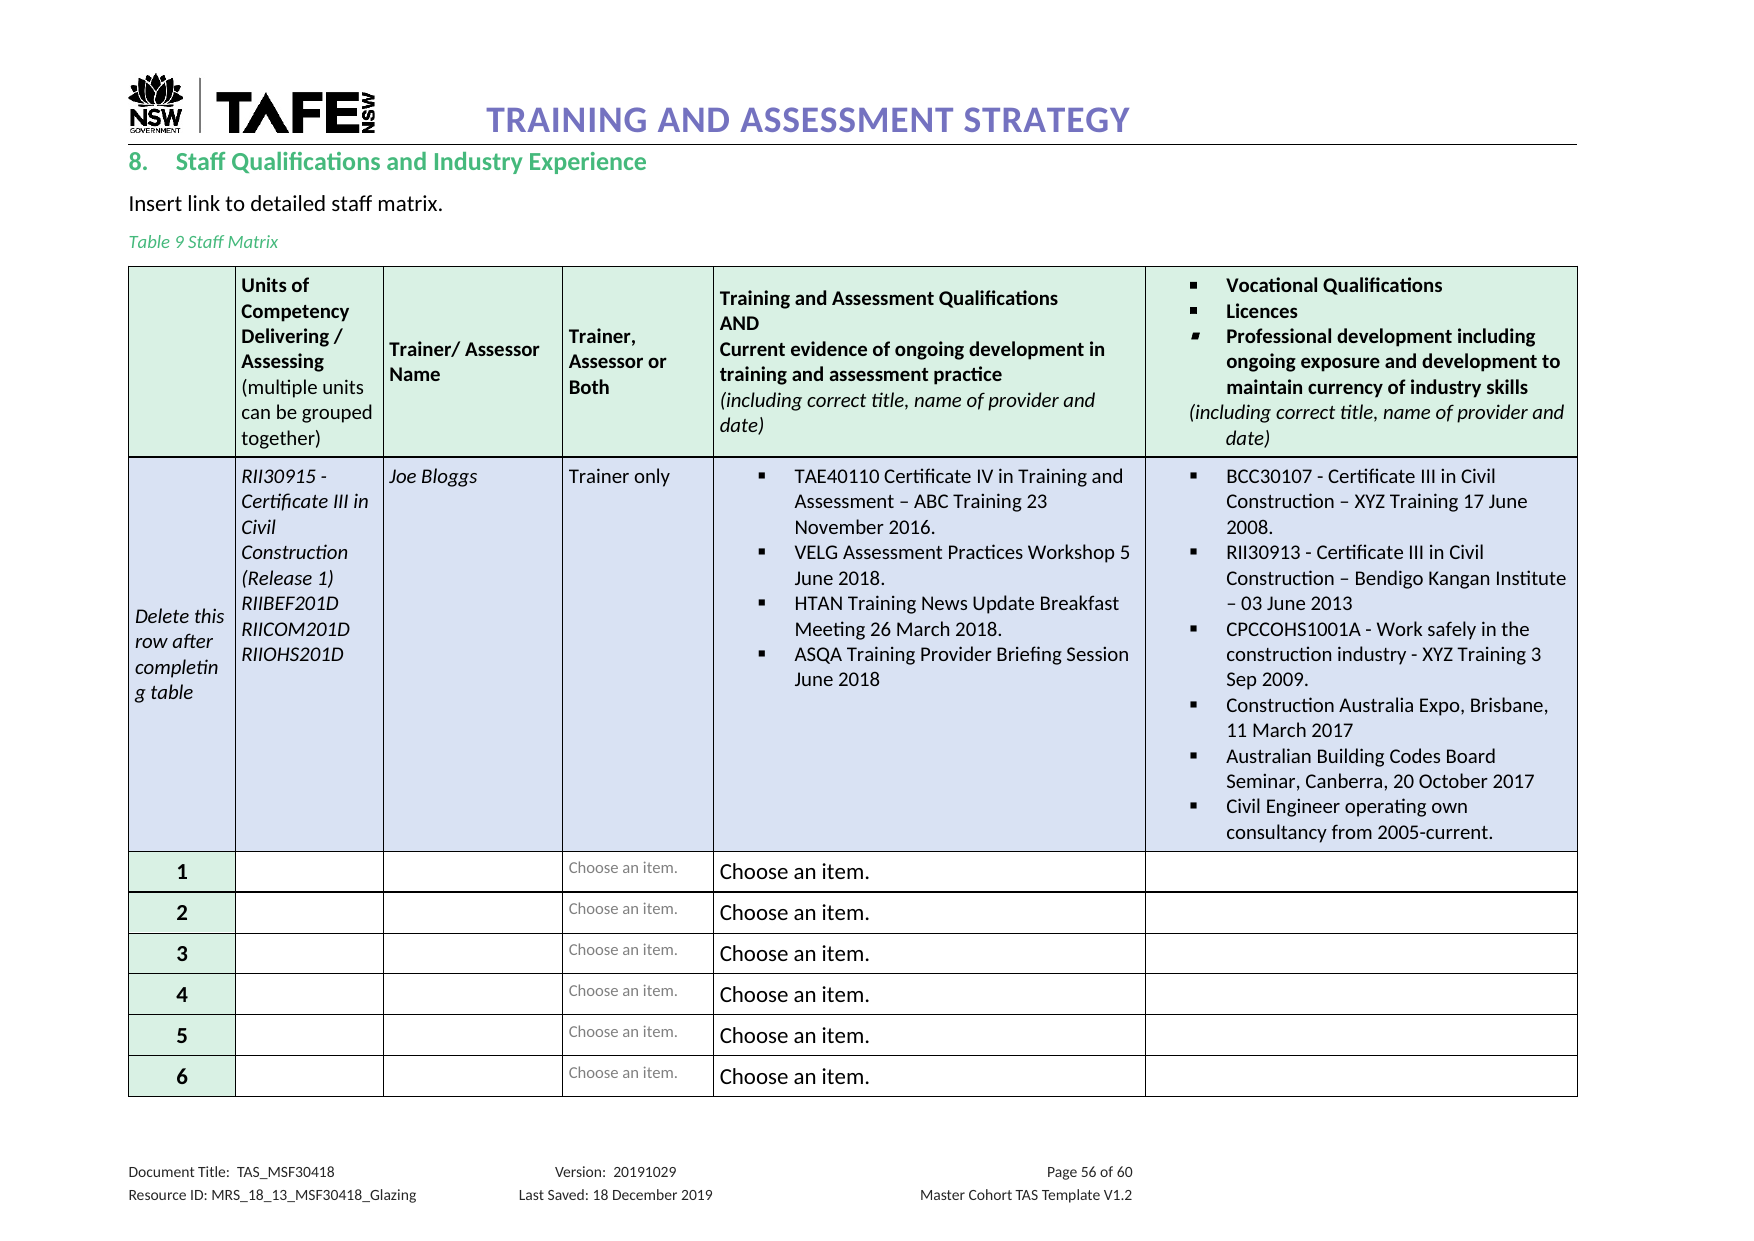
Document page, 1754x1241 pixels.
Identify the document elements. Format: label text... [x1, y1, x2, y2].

subtitle 8. Staff Qualifications and Industry Experience [128, 145, 1577, 177]
table_cell [1146, 893, 1577, 932]
table_cell 2 [129, 893, 235, 932]
table_cell [384, 1056, 562, 1096]
table_cell [1146, 974, 1577, 1014]
table_cell [714, 934, 1145, 973]
table_cell [384, 974, 562, 1014]
table_cell [1146, 1015, 1577, 1055]
picture [128, 73, 375, 133]
table_header Vocational Qualifications Licences Professional development including ongoing exposure and development to maintain currency of industry skills (including correct title, name of provider and date) [1146, 267, 1577, 456]
table_cell [714, 893, 1145, 932]
table_cell [236, 1056, 383, 1096]
table_cell 5 [129, 1015, 235, 1055]
table_cell [236, 852, 383, 891]
table_cell [384, 934, 562, 973]
table_cell 3 [129, 934, 235, 973]
table_cell [236, 934, 383, 973]
table_cell Trainer only [563, 458, 713, 851]
table_cell [384, 893, 562, 932]
table_cell 4 [129, 974, 235, 1014]
table_cell RII30915 - Certificate III in Civil Construction (Release 1) RIIBEF201D RIICOM201D RIIOHS201D [236, 458, 383, 851]
table_cell [714, 1015, 1145, 1055]
table_header Trainer/ Assessor Name [384, 267, 562, 456]
table_cell [714, 974, 1145, 1014]
table_cell [236, 1015, 383, 1055]
table_cell [1146, 934, 1577, 973]
table_cell 1 [129, 852, 235, 891]
table_cell Delete this row after completing table [129, 458, 235, 851]
table_header Trainer, Assessor or Both [563, 267, 713, 456]
table_cell [1146, 1056, 1577, 1096]
table_cell [236, 974, 383, 1014]
table_cell [714, 852, 1145, 891]
table_cell [384, 852, 562, 891]
table_cell [714, 1056, 1145, 1096]
table_cell [384, 1015, 562, 1055]
table_cell Joe Bloggs [384, 458, 562, 851]
table_cell [1146, 852, 1577, 891]
table_header Training and Assessment Qualifications AND Current evidence of ongoing development in training and assessment practice (including correct title, name of provider and date) [714, 267, 1145, 456]
table_cell BCC30107 - Certificate III in Civil Construction – XYZ Training 17 June 2008. RII30913 - Certificate III in Civil Construction – Bendigo Kangan Institute – 03 June 2013 CPCCOHS1001A - Work safely in the construction industry - XYZ Training 3 Sep 2009. Construction Australia Expo, Brisbane, 11 March 2017 Australian Building Codes Board Seminar, Canberra, 20 October 2017 Civil Engineer operating own consultancy from 2005-current. [1146, 458, 1577, 851]
table_cell 6 [129, 1056, 235, 1096]
table_cell [236, 893, 383, 932]
table_cell TAE40110 Certificate IV in Training and Assessment – ABC Training 23 November 2016. VELG Assessment Practices Workshop 5 June 2018. HTAN Training News Update Breakfast Meeting 26 March 2018. ASQA Training Provider Briefing Session June 2018 [714, 458, 1145, 851]
table_header Units of Competency Delivering / Assessing (multiple units can be grouped together) [236, 267, 383, 456]
text Table 9 Staff Matrix [128, 230, 1577, 253]
table_header No [129, 267, 235, 456]
